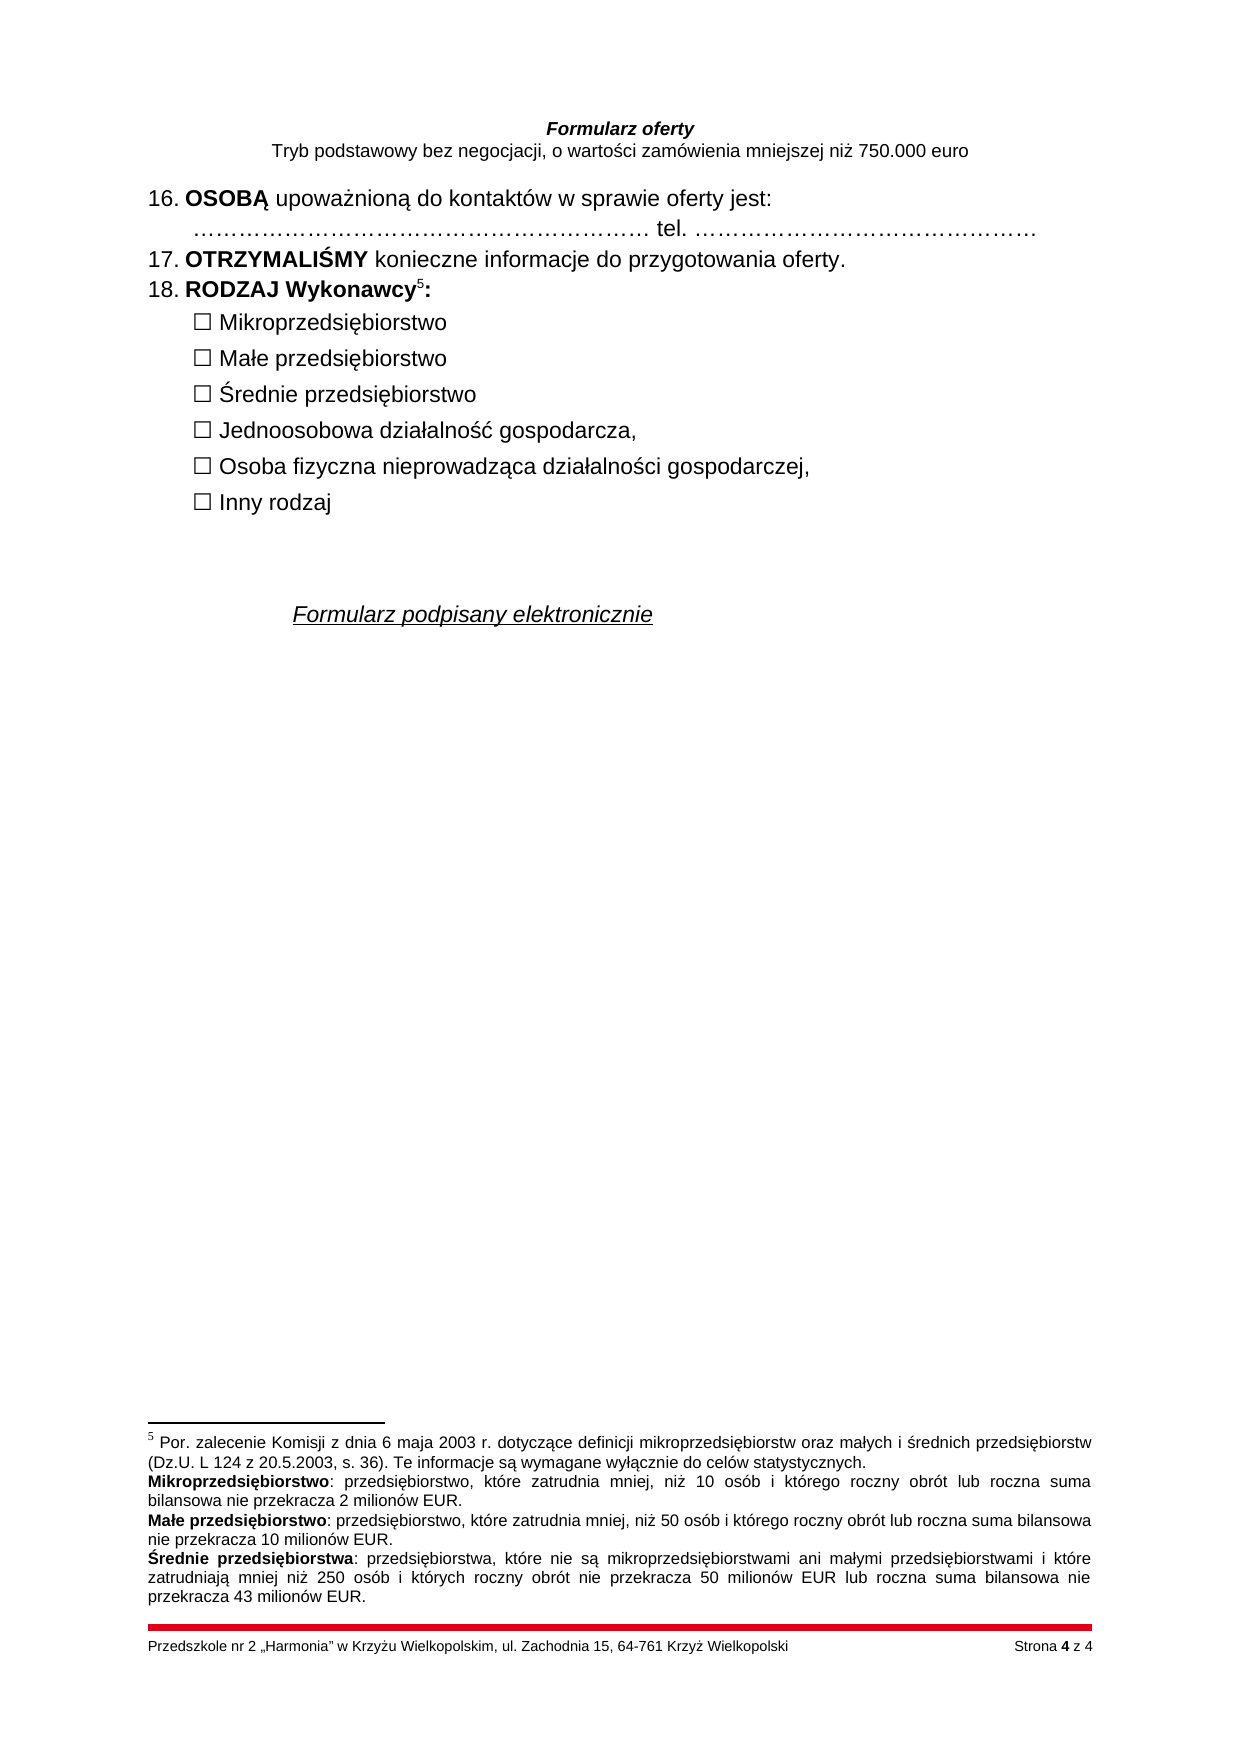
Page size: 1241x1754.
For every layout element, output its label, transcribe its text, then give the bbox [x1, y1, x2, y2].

list OTRZYMALIŚMY konieczne informacje do przygotowania oferty. [148, 246, 1092, 272]
text Średnie przedsiębiorstwo [192, 378, 1092, 409]
text Osoba fizyczna nieprowadząca działalności gospodarczej, [192, 450, 1092, 481]
text Inny rodzaj [192, 486, 1092, 517]
text Formularz podpisany elektronicznie [148, 601, 797, 627]
text Małe przedsiębiorstwo [192, 342, 1092, 373]
text Mikroprzedsiębiorstwo [192, 306, 1092, 337]
list RODZAJ Wykonawcy: [148, 276, 1092, 302]
text Jednoosobowa działalność gospodarcza, [192, 414, 1092, 445]
text …………………………………………………… tel. ……………………………………… [192, 215, 1092, 242]
list OSOBĄ upoważnioną do kontaktów w sprawie oferty jest: [148, 185, 1092, 212]
